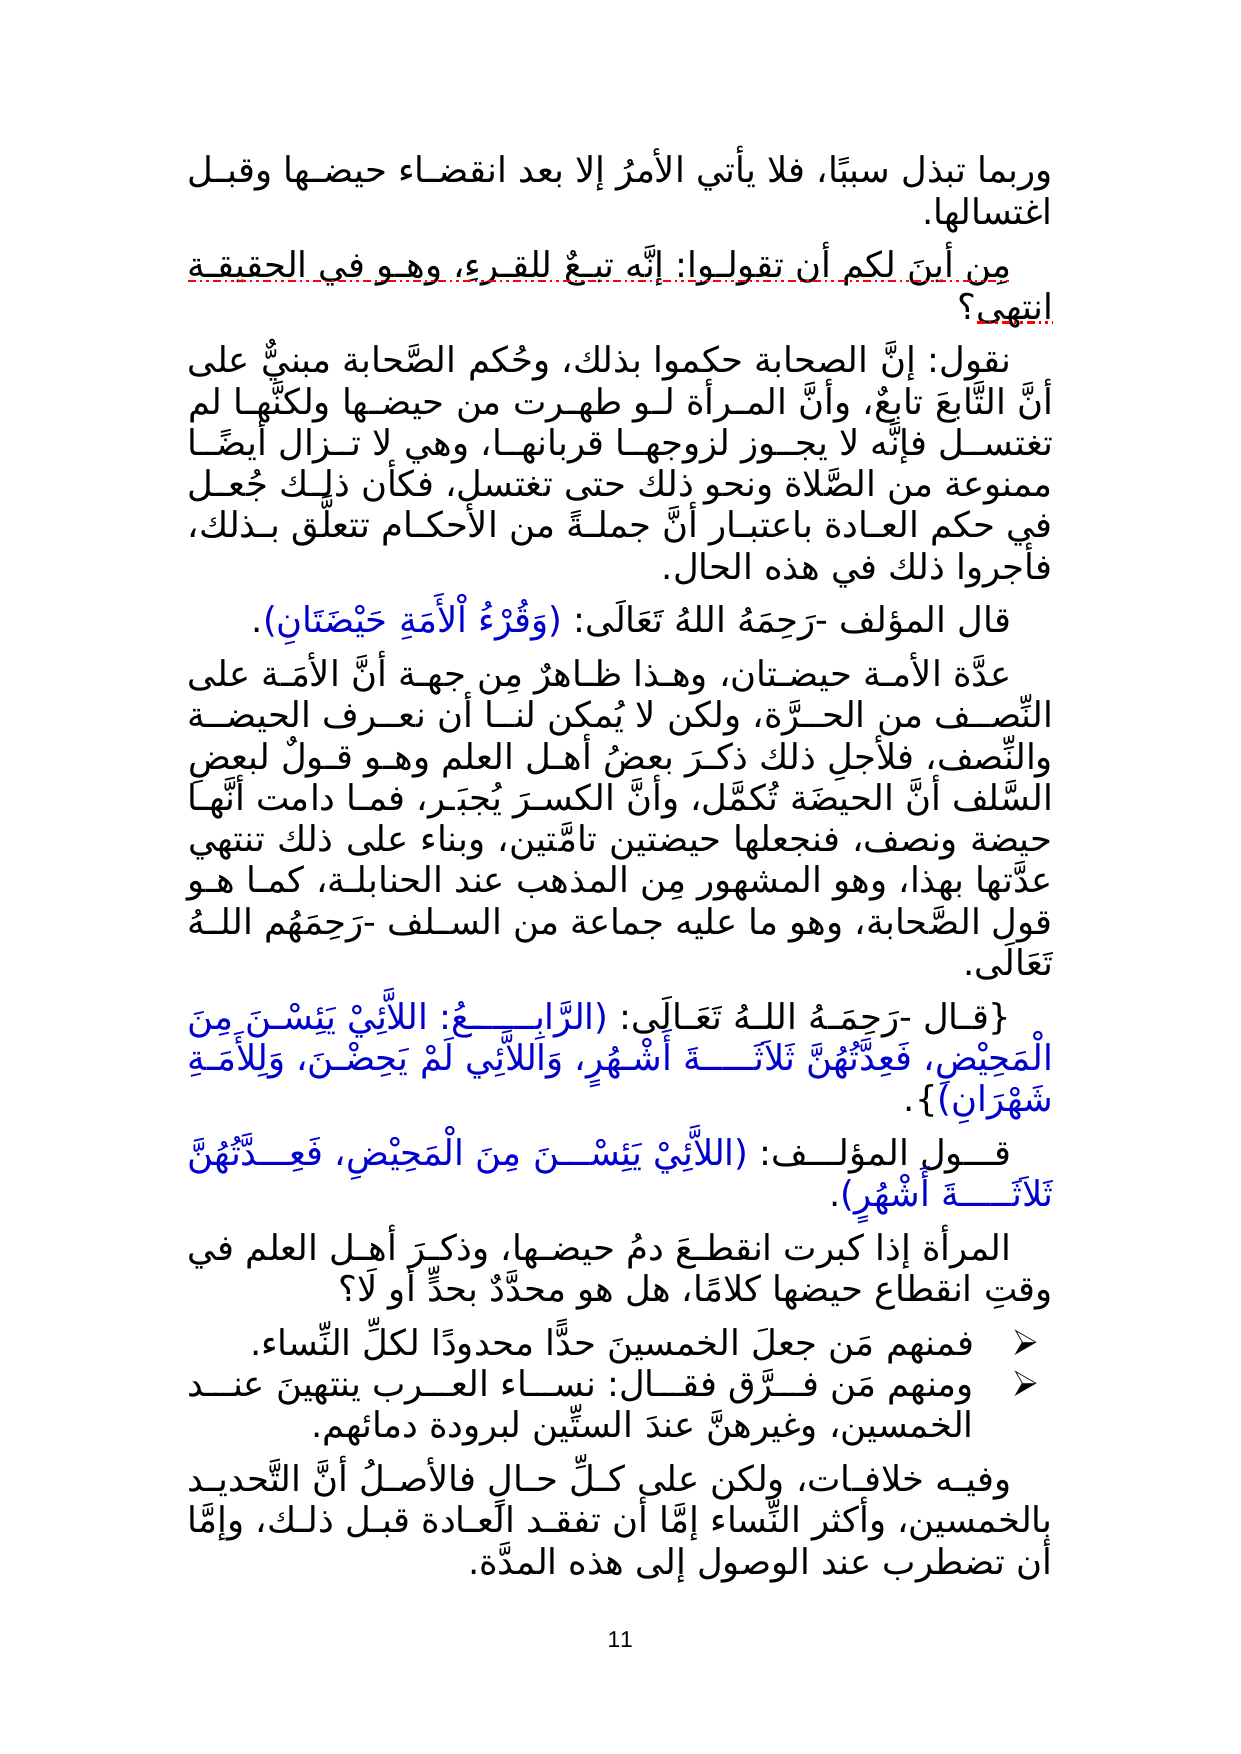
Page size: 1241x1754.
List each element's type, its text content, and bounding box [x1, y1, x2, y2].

list فمنهم مَن جعلَ الخمسينَ حدًّا محدودًا لكلِّ النِّساء. [187, 1322, 1011, 1364]
text عدَّة الأمة حيضتان، وهذا ظاهرٌ مِن جهة أنَّ الأمَة على النِّصف من الحرَّة، ولكن لا يُمكن لنا أن نعرف الحيضة والنِّصف، فلأجلِ ذلك ذكرَ بعضُ أهل العلم وهو قولٌ لبعضِ السَّلف أنَّ الحيضَة تُكمَّل، وأنَّ الكسرَ يُجبَر، فما دامت أنَّها حيضة ونصف، فنجعلها حيضتين تامَّتين، وبناء على ذلك تنتهي عدَّتها بهذا، وهو المشهور مِن المذهب عند الحنابلة، كما هو قول الصَّحابة، وهو ما عليه جماعة من السلف -رَحِمَهُم اللهُ تَعَالَى. [187, 654, 1053, 984]
text قول المؤلف: (اللاَّئِيْ يَئِسْنَ مِنَ الْمَحِيْضِ، فَعِدَّتُهُنَّ ثَلاَثَـــــةَ أَشْهُرٍ). [187, 1132, 1053, 1215]
text نقول: إنَّ الصحابة حكموا بذلك، وحُكم الصَّحابة مبنيٌّ على أنَّ التَّابعَ تابعٌ، وأنَّ المرأة لو طهرت من حيضها ولكنَّها لم تغتسل فإنَّه لا يجوز لزوجها قربانها، وهي لا تزال أيضًا ممنوعة من الصَّلاة ونحو ذلك حتى تغتسل، فكأن ذلك جُعل في حكم العادة باعتبار أنَّ جملةً من الأحكام تتعلَّق بذلك، فأجروا ذلك في هذه الحال. [187, 340, 1053, 587]
text مِن أينَ لكم أن تقولوا: إنَّه تبعٌ للقرءِ، وهو في الحقيقة انتهى؟ [187, 245, 1053, 327]
text وفيه خلافات، ولكن على كلِّ حالٍ فالأصلُ أنَّ التَّحديد بالخمسين، وأكثر النِّساء إمَّا أن تفقد العادة قبل ذلك، وإمَّا أن تضطرب عند الوصول إلى هذه المدَّة. [187, 1459, 1053, 1582]
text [187, 150, 1053, 232]
text {قال -رَحِمَهُ اللهُ تَعَالَى: (الرَّابِـــــعُ: اللاَّئِيْ يَئِسْنَ مِنَ الْمَحِيْضِ، فَعِدَّتُهُنَّ ثَلاَثَـــــةَ أَشْهُرٍ، وَاللاَّئِي لَمْ يَحِضْنَ، وَلِلأَمَةِ شَهْرَانِ)}. [187, 996, 1053, 1120]
text قال المؤلف -رَحِمَهُ اللهُ تَعَالَى: (وَقُرْءُ اْلأَمَةِ حَيْضَتَانِ). [187, 600, 1053, 641]
list ومنهم مَن فرَّق فقال: نساء العرب ينتهينَ عند الخمسين، وغيرهنَّ عندَ الستِّين لبرودة دمائهم. [187, 1364, 1011, 1446]
text المرأة إذا كبرت انقطعَ دمُ حيضها، وذكرَ أهل العلم في وقتِ انقطاع حيضها كلامًا، هل هو محدَّدٌ بحدٍّ أو لَا؟ [187, 1227, 1053, 1310]
